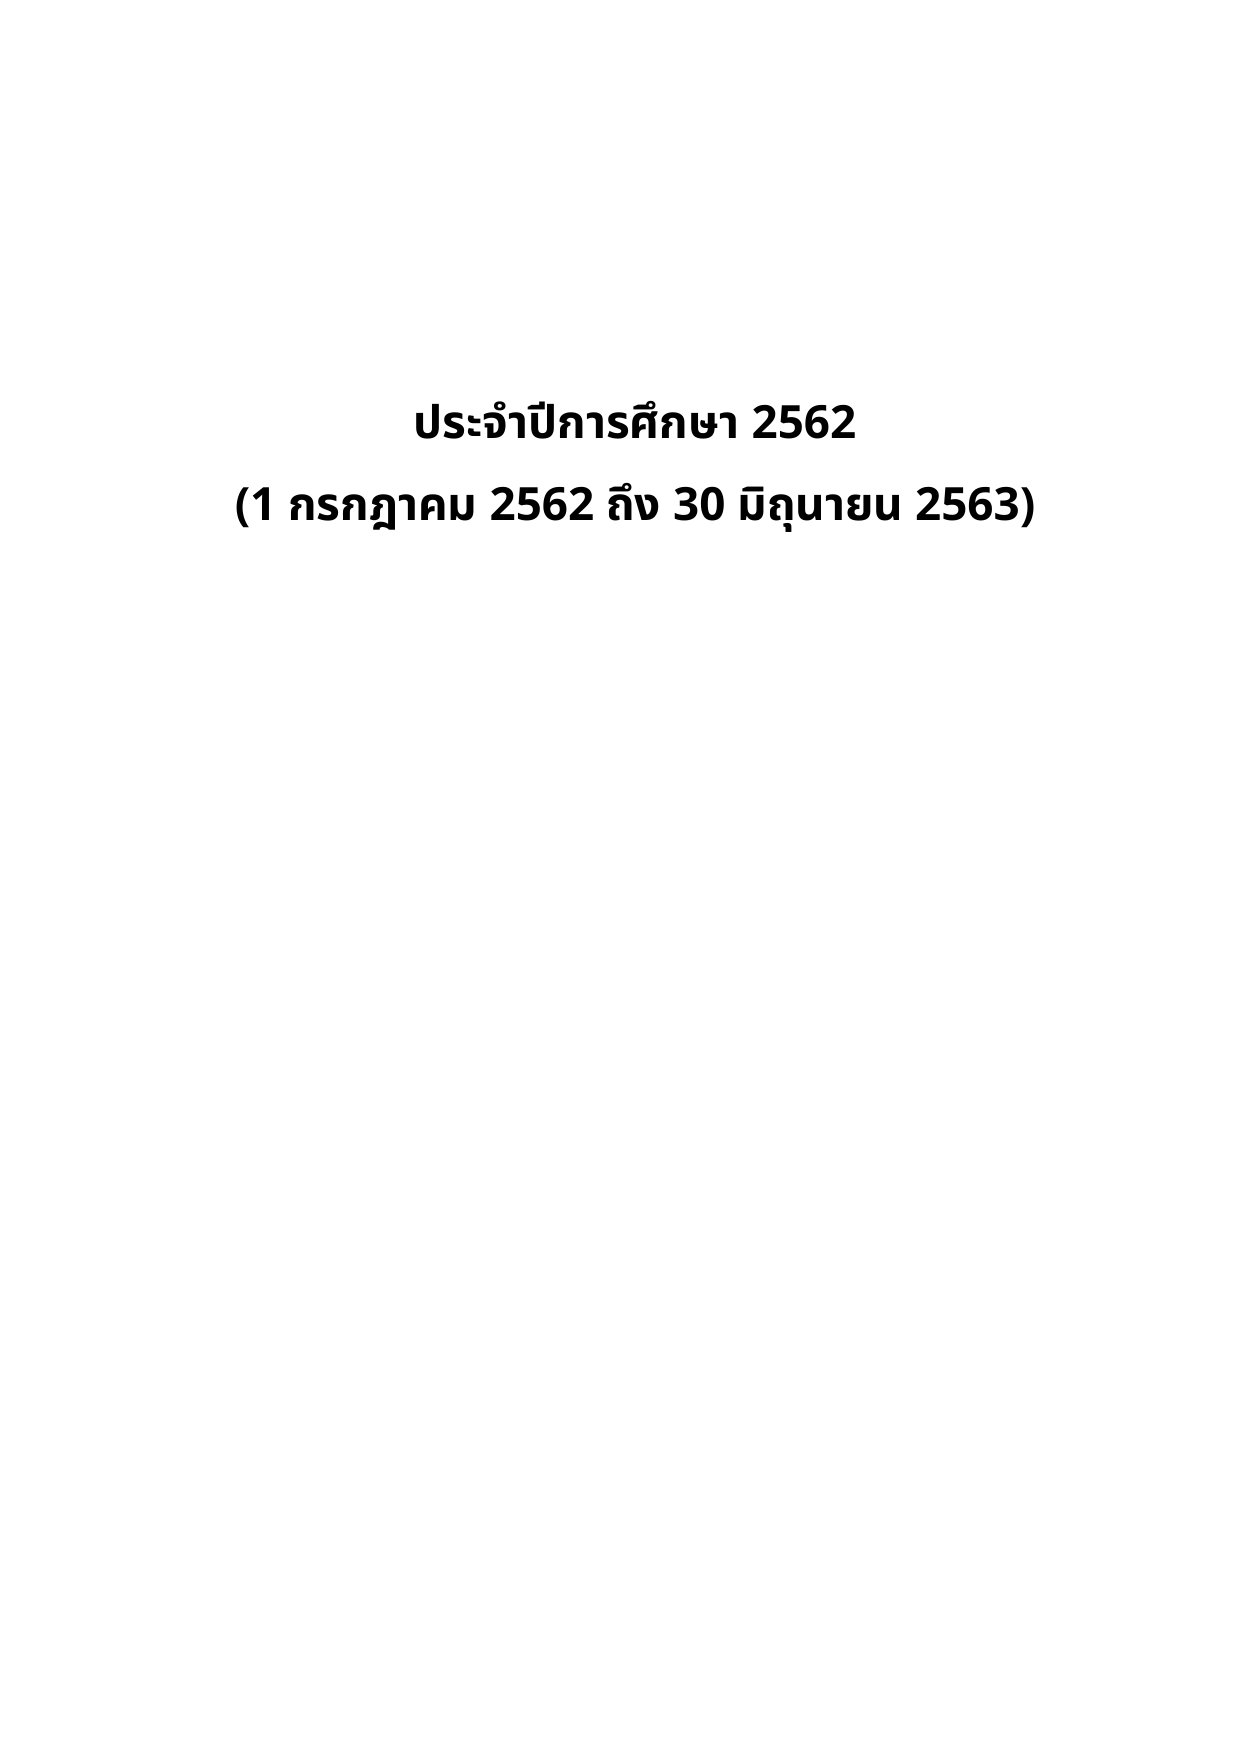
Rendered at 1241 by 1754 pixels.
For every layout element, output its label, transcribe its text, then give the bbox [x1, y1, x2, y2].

text ประจำปีการศึกษา 2562 [148, 389, 1122, 459]
text (1 กรกฎาคม 2562 ถึง 30 มิถุนายน 2563) [148, 472, 1122, 541]
